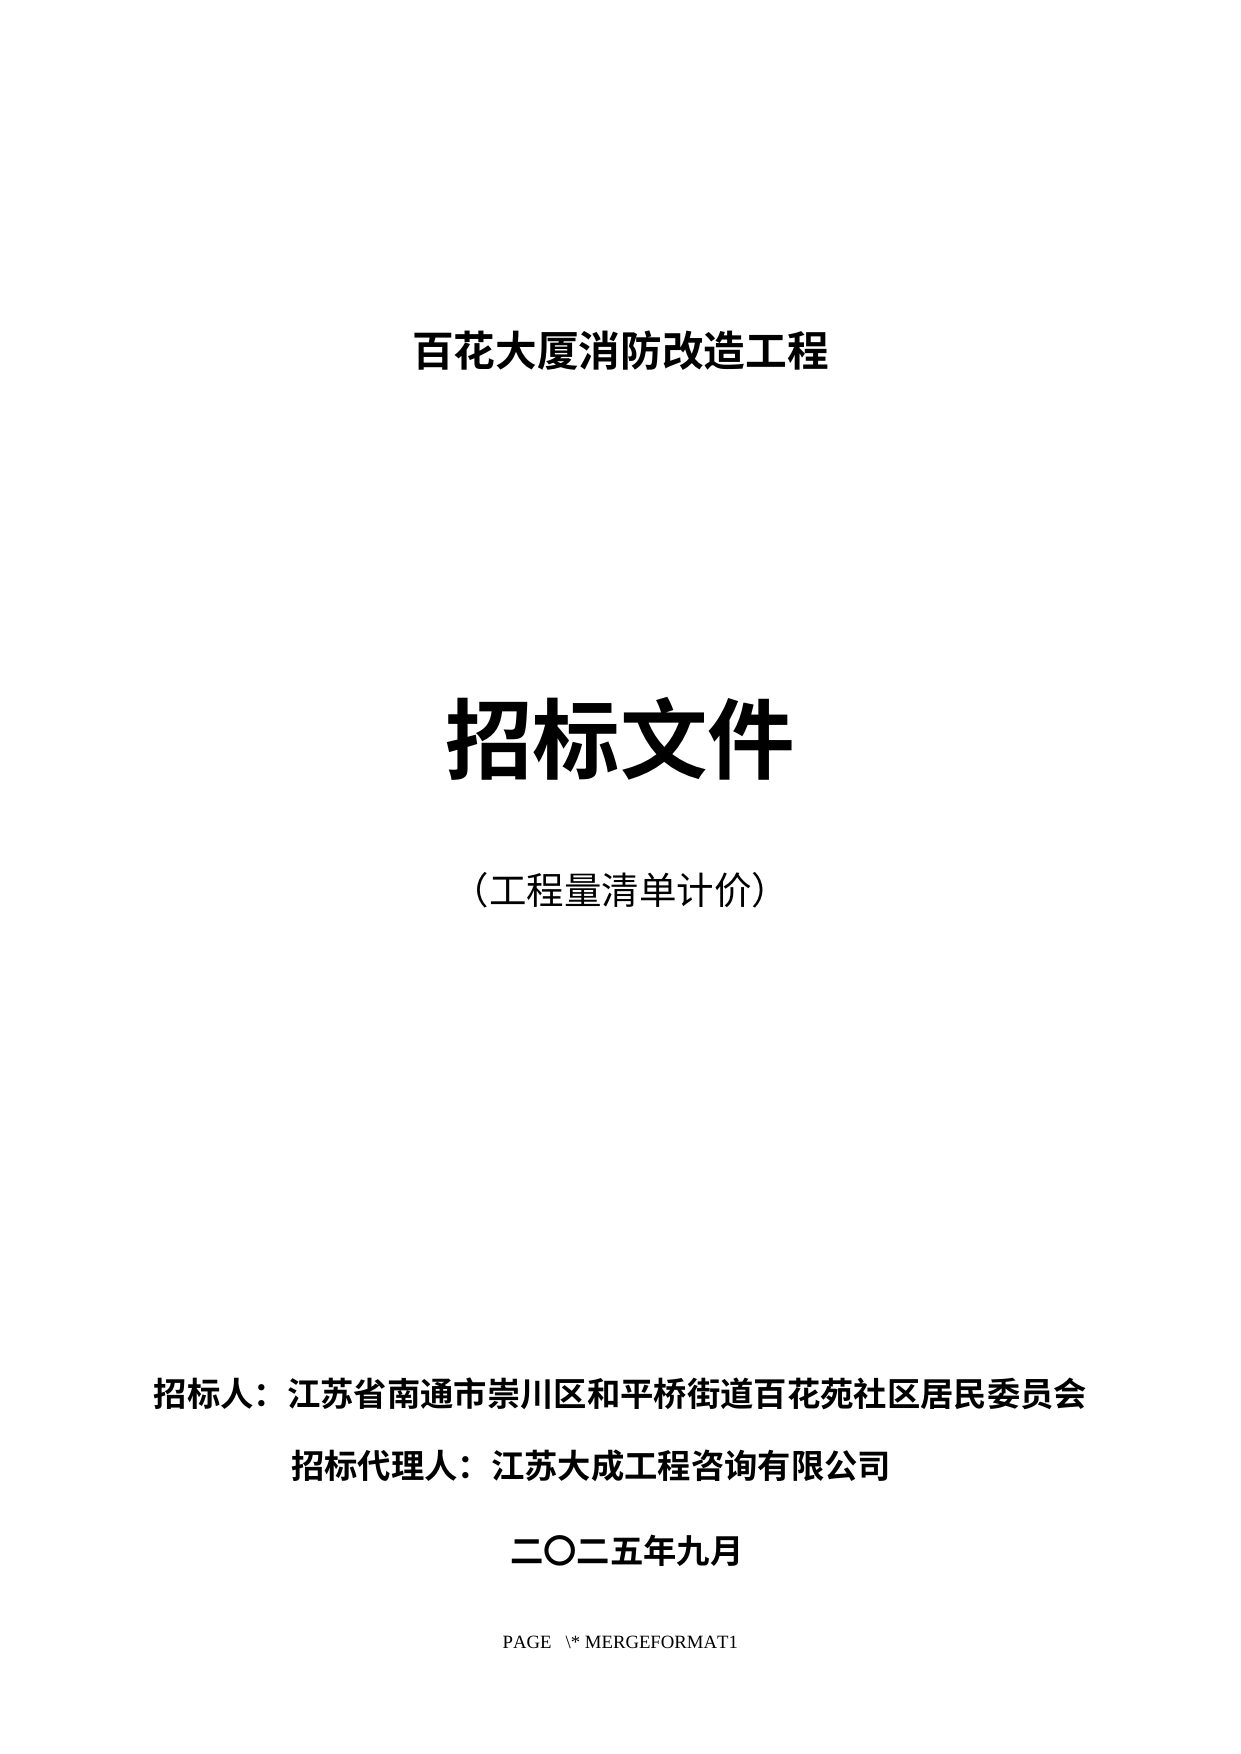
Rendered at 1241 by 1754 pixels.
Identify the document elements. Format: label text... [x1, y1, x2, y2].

text 二〇二五年九月 [142, 1525, 1098, 1573]
text 招标人：江苏省南通市崇川区和平桥街道百花苑社区居民委员会 [142, 1368, 1098, 1416]
text 招标文件 [142, 671, 1098, 797]
text （工程量清单计价） [142, 861, 1098, 915]
text 招标代理人：江苏大成工程咨询有限公司 [142, 1440, 1098, 1488]
text 百花大厦消防改造工程 [142, 318, 1098, 378]
